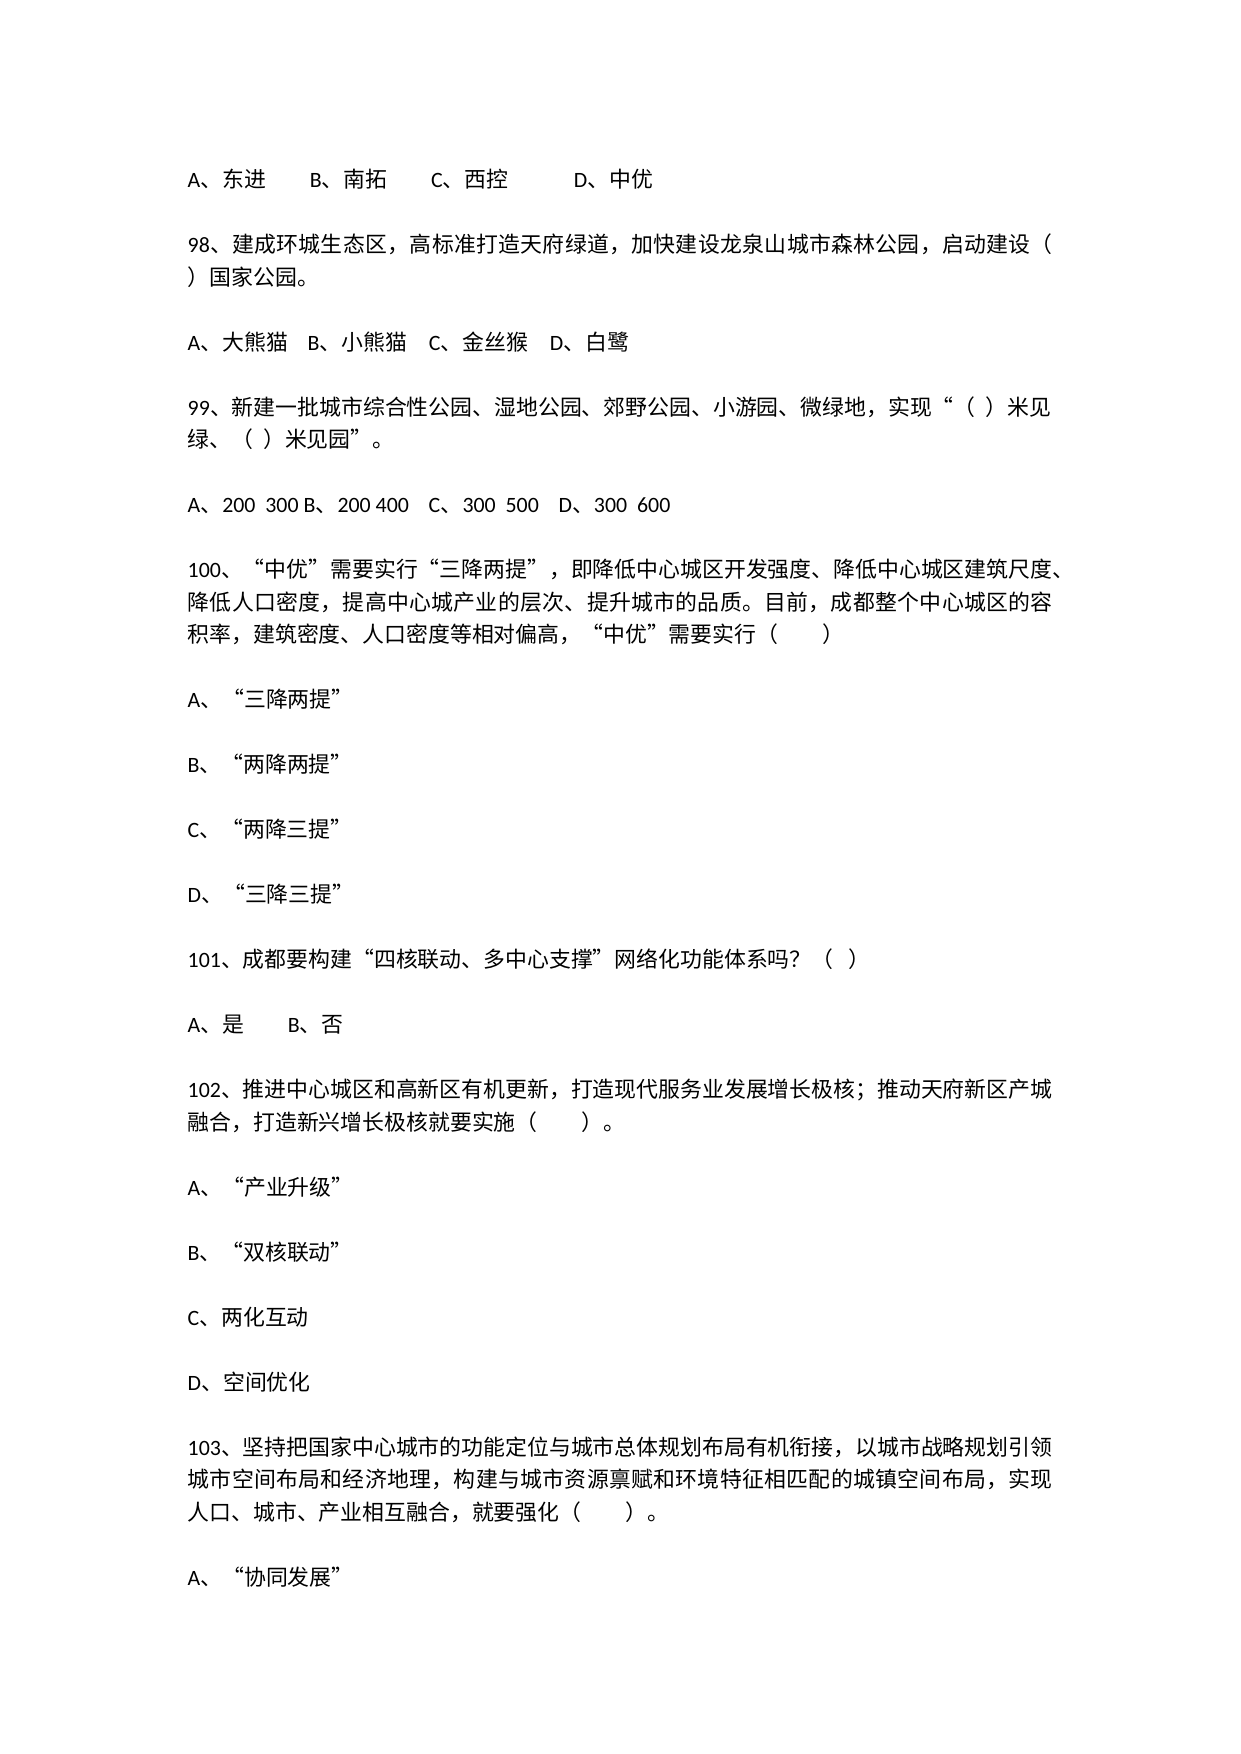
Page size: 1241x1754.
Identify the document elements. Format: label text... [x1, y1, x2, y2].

text D、“三降三提” [187, 877, 1053, 909]
text C、两化互动 [187, 1299, 1053, 1332]
text A、“三降两提” [187, 682, 1053, 714]
text 99、新建一批城市综合性公园、湿地公园、郊野公园、小游园、微绿地，实现“（ ）米见绿、（ ）米见园”。 [187, 389, 1053, 454]
text 101、成都要构建“四核联动、多中心支撑”网络化功能体系吗？（ ） [187, 942, 1053, 974]
text A、大熊猫 B、小熊猫 C、金丝猴 D、白鹭 [187, 324, 1053, 357]
text A、“产业升级” [187, 1169, 1053, 1202]
text 103、坚持把国家中心城市的功能定位与城市总体规划布局有机衔接，以城市战略规划引领城市空间布局和经济地理，构建与城市资源禀赋和环境特征相匹配的城镇空间布局，实现人口、城市、产业相互融合，就要强化（ ）。 [187, 1429, 1053, 1527]
text A、是 B、否 [187, 1007, 1053, 1039]
text D、空间优化 [187, 1364, 1053, 1397]
text C、“两降三提” [187, 812, 1053, 844]
text A、200 300 B、200 400 C、300 500 D、300 600 [187, 487, 1053, 519]
text 100、“中优”需要实行“三降两提”，即降低中心城区开发强度、降低中心城区建筑尺度、降低人口密度，提高中心城产业的层次、提升城市的品质。目前，成都整个中心城区的容积率，建筑密度、人口密度等相对偏高，“中优”需要实行（ ） [187, 552, 1053, 649]
text B、“双核联动” [187, 1234, 1053, 1267]
text 102、推进中心城区和高新区有机更新，打造现代服务业发展增长极核；推动天府新区产城融合，打造新兴增长极核就要实施（ ）。 [187, 1072, 1053, 1137]
text 98、建成环城生态区，高标准打造天府绿道，加快建设龙泉山城市森林公园，启动建设（ ）国家公园。 [187, 227, 1053, 292]
text A、“协同发展” [187, 1559, 1053, 1592]
text B、“两降两提” [187, 747, 1053, 779]
text A、东进 B、南拓 C、西控 D、中优 [187, 162, 1053, 194]
